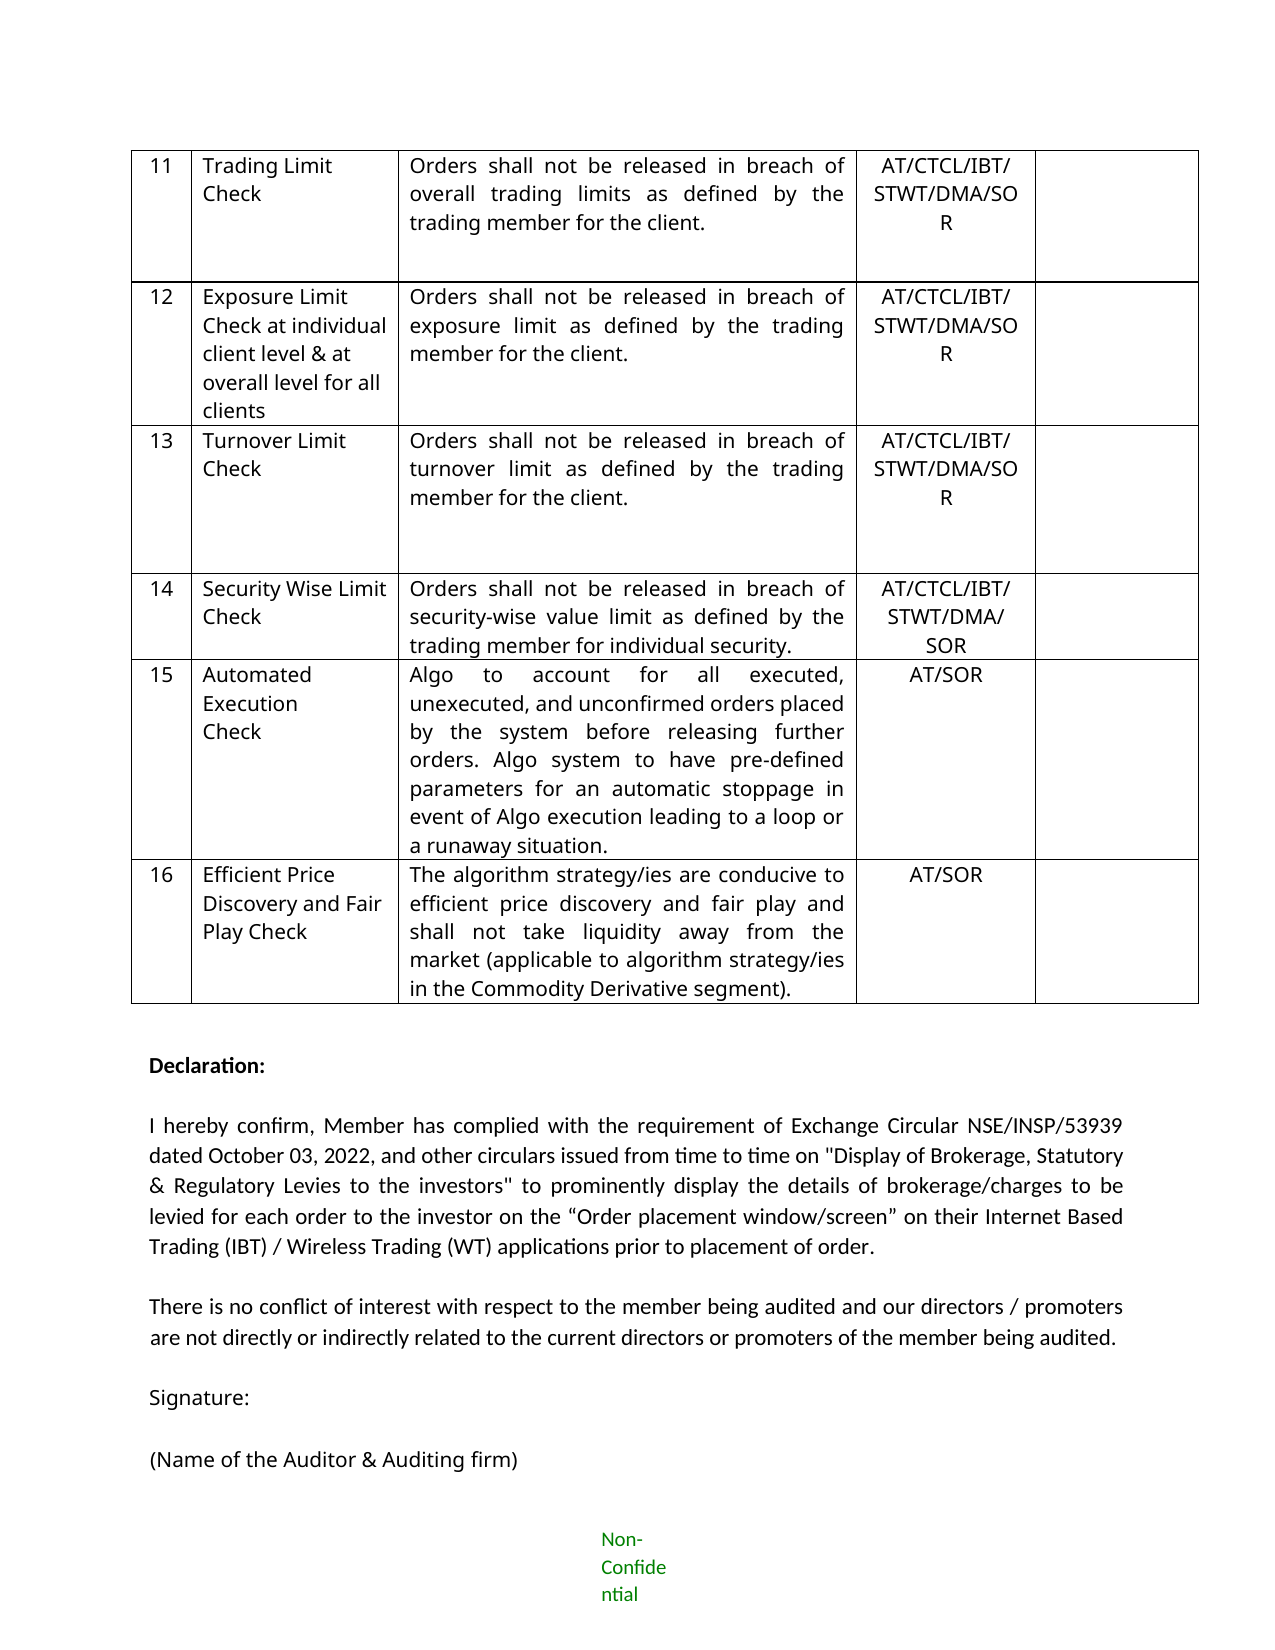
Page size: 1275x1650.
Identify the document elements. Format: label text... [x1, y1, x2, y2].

table_cell Orders shall not be released in breach of security-wise value limit as defined by the trading member for individual security. [399, 574, 856, 659]
table_cell AT/CTCL/IBT/ STWT/DMA/SOR [857, 151, 1035, 281]
table_cell [1036, 283, 1198, 425]
table_cell AT/CTCL/IBT/ STWT/DMA/SOR [857, 426, 1035, 573]
table_cell [1036, 426, 1198, 573]
table_cell Efficient Price Discovery and Fair Play Check [192, 860, 398, 1002]
table_cell Orders shall not be released in breach of exposure limit as defined by the trading member for the client. [399, 283, 856, 425]
table_cell AT/CTCL/IBT/STWT/DMA/SOR [857, 574, 1035, 659]
table_cell Orders shall not be released in breach of turnover limit as defined by the trading member for the client. [399, 426, 856, 573]
table_cell [1036, 151, 1198, 281]
table_cell AT/SOR [857, 660, 1035, 859]
list (Name of the Auditor & Auditing firm) [150, 1445, 1125, 1473]
table_cell The algorithm strategy/ies are conducive to efficient price discovery and fair play and shall not take liquidity away from the market (applicable to algorithm strategy/ies in the Commodity Derivative segment). [399, 860, 856, 1002]
table_cell [1036, 860, 1198, 1002]
table_cell 13 [132, 426, 191, 573]
table_cell 11 [132, 151, 191, 281]
table_cell 16 [132, 860, 191, 1002]
table_cell Algo to account for all executed, unexecuted, and unconfirmed orders placed by the system before releasing further orders. Algo system to have pre-defined parameters for an automatic stoppage in event of Algo execution leading to a loop or a runaway situation. [399, 660, 856, 859]
table_cell 15 [132, 660, 191, 859]
table_cell [1036, 574, 1198, 659]
table_cell Orders shall not be released in breach of overall trading limits as defined by the trading member for the client. [399, 151, 856, 281]
table_cell Exposure Limit Check at individual client level & at overall level for all clients [192, 283, 398, 425]
table_cell AT/SOR [857, 860, 1035, 1002]
table_cell Turnover Limit Check [192, 426, 398, 573]
table_cell 12 [132, 283, 191, 425]
list I hereby confirm, Member has complied with the requirement of Exchange Circular NSE/INSP/53939 dated October 03, 2022, and other circulars issued from time to time on "Display of Brokerage, Statutory & Regulatory Levies to the investors" to prominently display the details of brokerage/charges to be levied for each order to the investor on the “Order placement window/screen” on their Internet Based Trading (IBT) / Wireless Trading (WT) applications prior to placement of order. [149, 1111, 1125, 1260]
table_cell 14 [132, 574, 191, 659]
table_cell Security Wise Limit Check [192, 574, 398, 659]
table_cell Trading Limit Check [192, 151, 398, 281]
table_cell [1036, 660, 1198, 859]
list Declaration: [149, 1051, 1125, 1109]
list Signature: [149, 1383, 1125, 1412]
table_cell AT/CTCL/IBT/ STWT/DMA/SOR [857, 283, 1035, 425]
table_cell Automated Execution Check [192, 660, 398, 859]
list There is no conflict of interest with respect to the member being audited and our directors / promoters are not directly or indirectly related to the current directors or promoters of the member being audited. [149, 1292, 1125, 1351]
